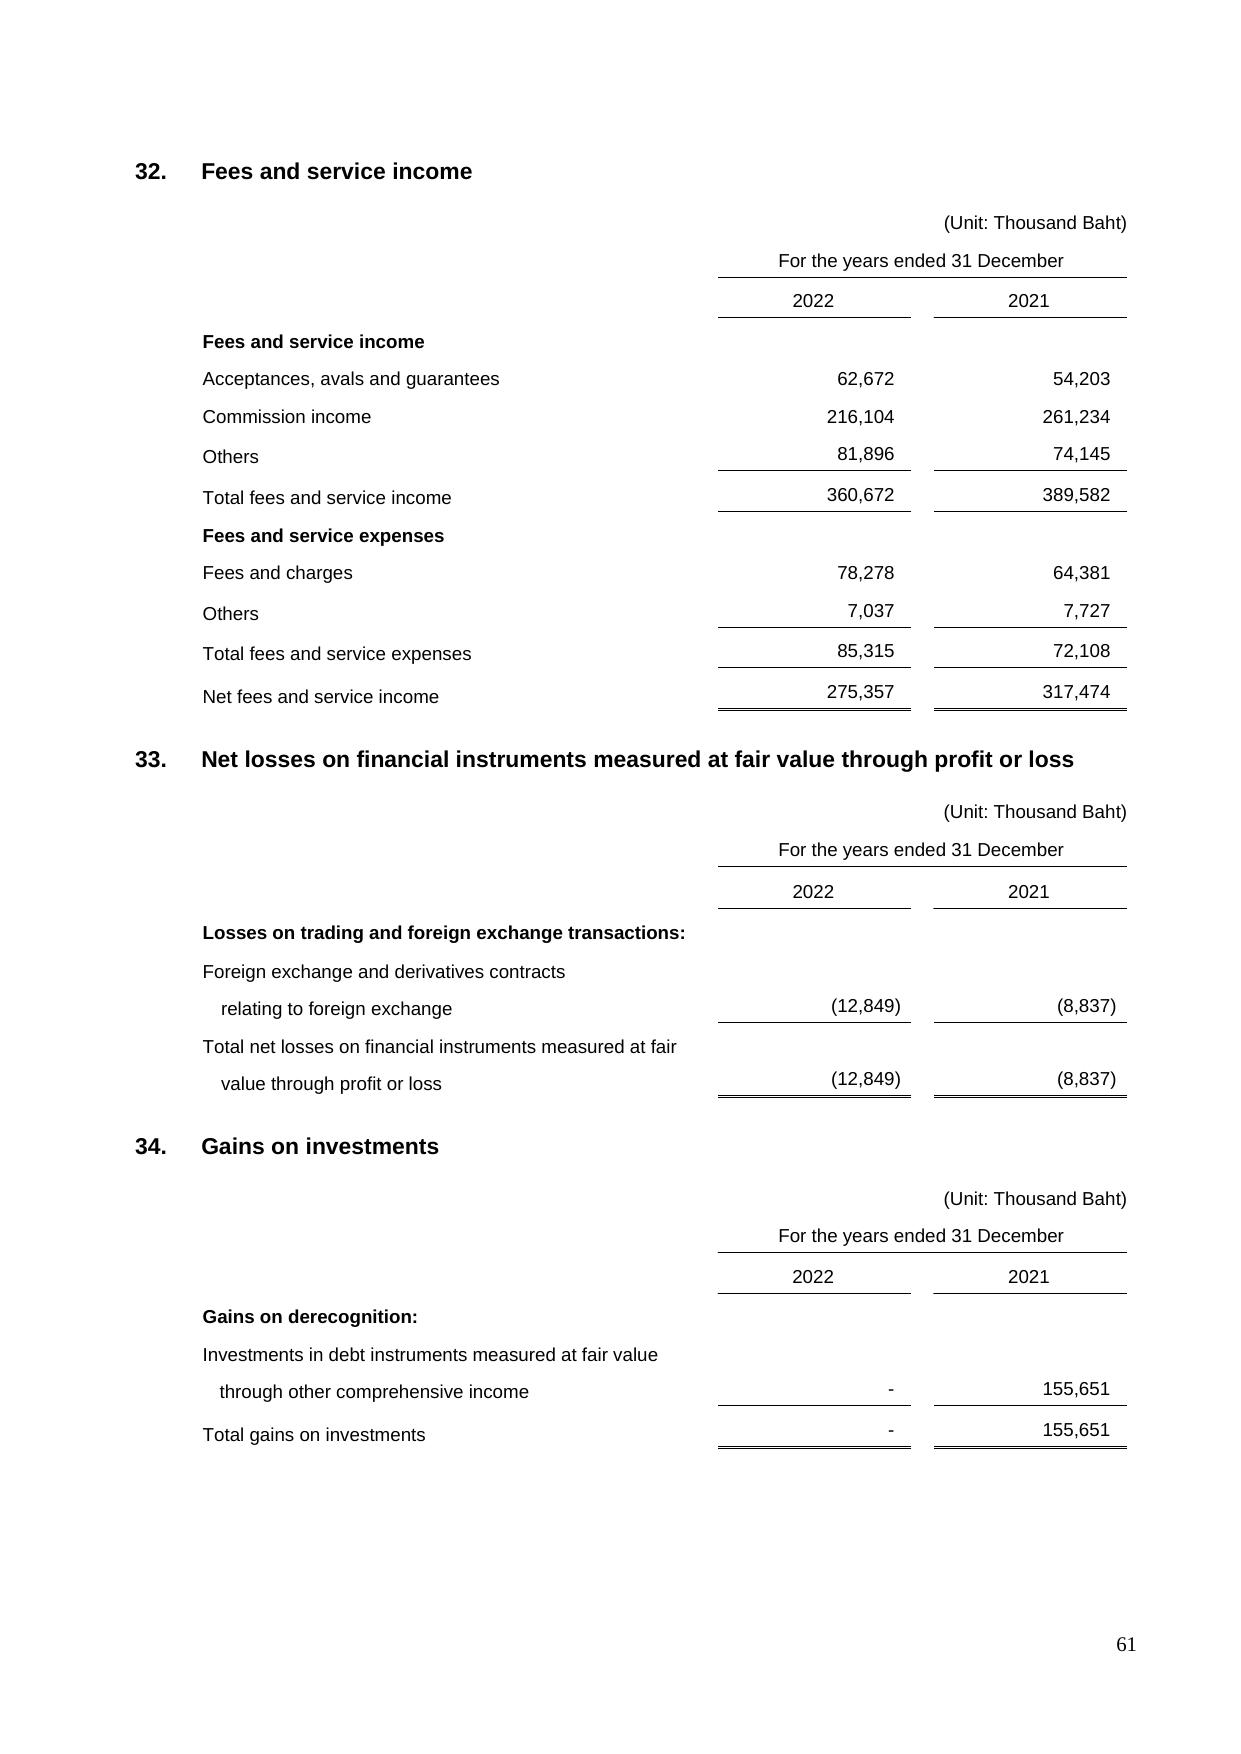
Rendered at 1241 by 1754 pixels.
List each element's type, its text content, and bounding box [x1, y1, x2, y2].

subtitle Gains on investments [135, 1123, 1137, 1163]
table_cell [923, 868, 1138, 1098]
subtitle Fees and service income [135, 147, 1137, 187]
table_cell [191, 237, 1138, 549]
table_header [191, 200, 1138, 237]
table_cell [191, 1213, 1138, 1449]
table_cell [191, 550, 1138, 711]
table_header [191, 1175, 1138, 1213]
subtitle Net losses on financial instruments measured at fair value through profit or loss [135, 736, 1137, 776]
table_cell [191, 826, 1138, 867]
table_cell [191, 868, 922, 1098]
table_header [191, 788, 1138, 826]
